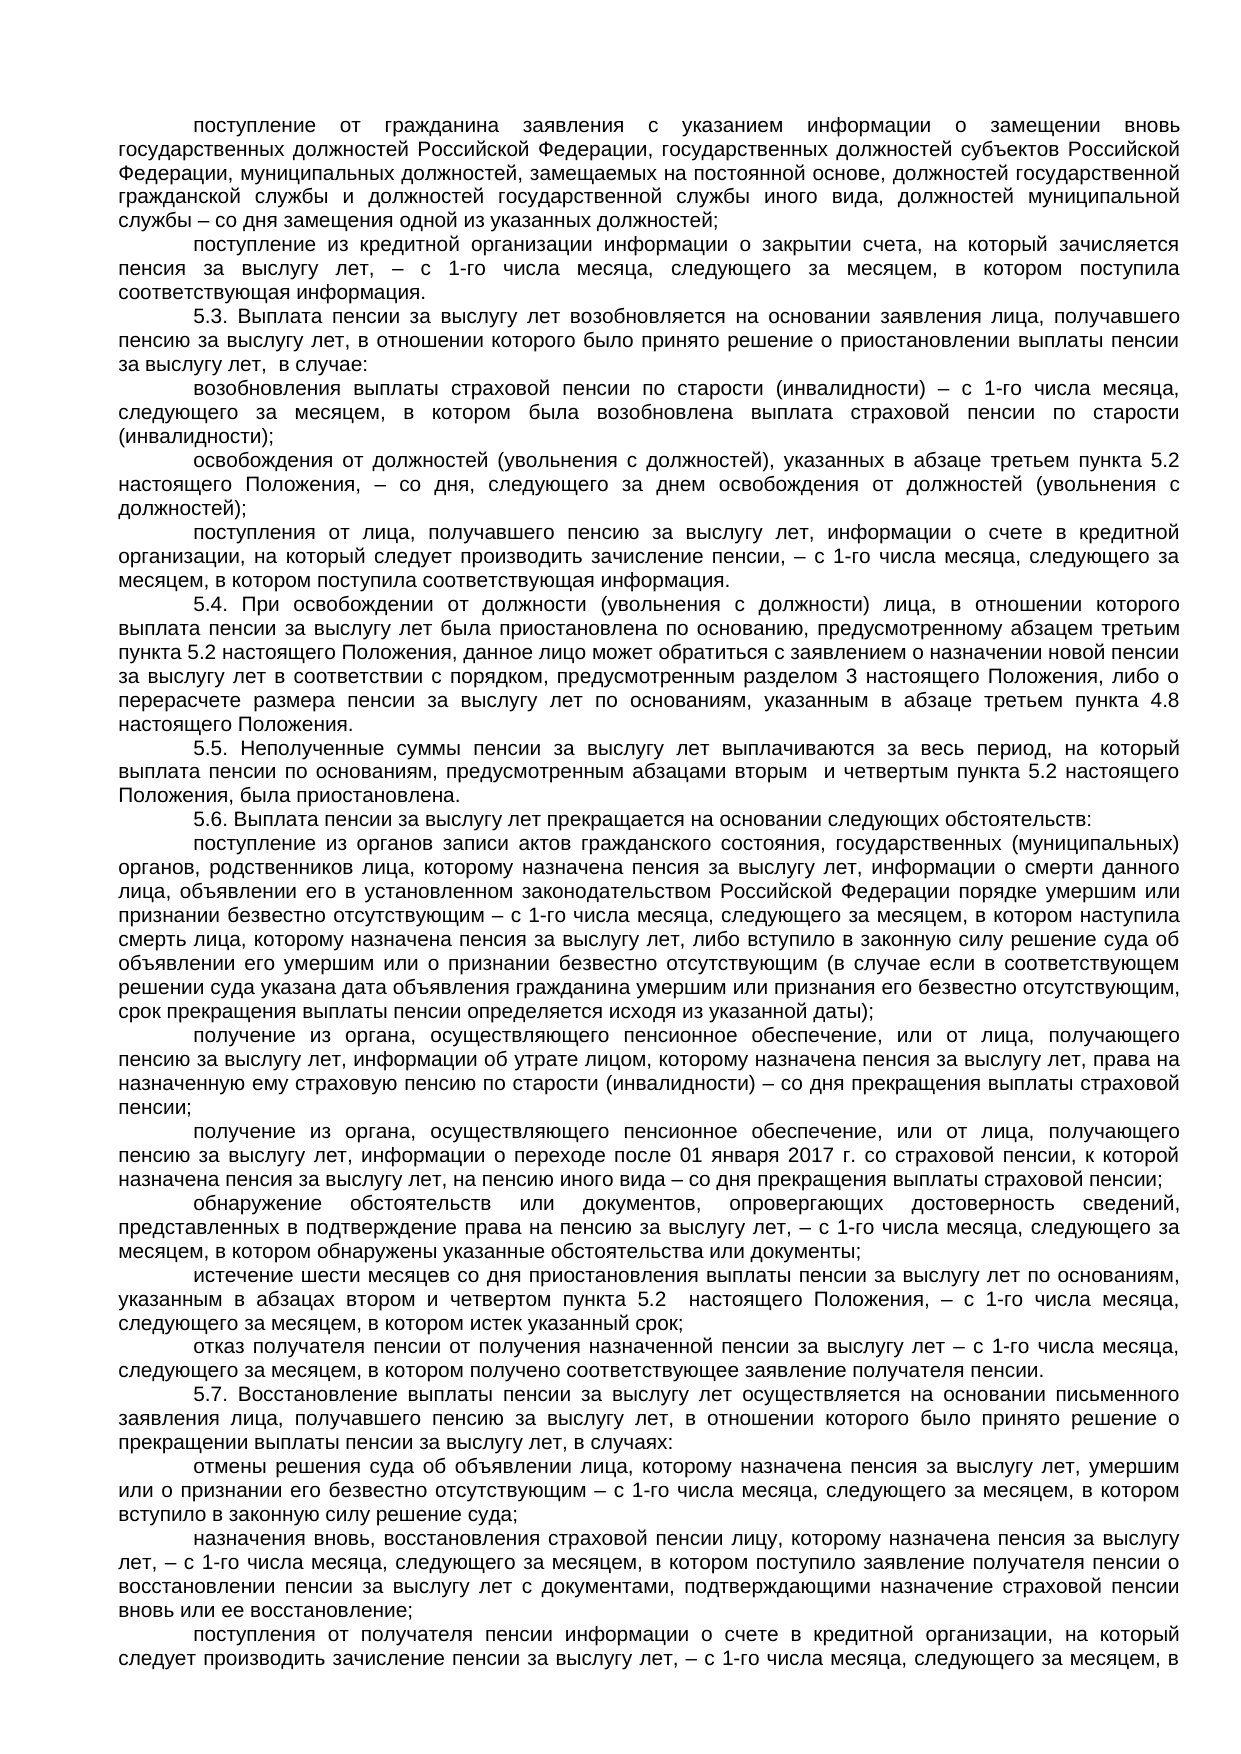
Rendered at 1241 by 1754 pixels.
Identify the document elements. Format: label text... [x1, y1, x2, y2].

text 5.3. Выплата пенсии за выслугу лет возобновляется на основании заявления лица, получавшего пенсию за выслугу лет, в отношении которого было принято решение о приостановлении выплаты пенсии за выслугу лет, в случае: [118, 304, 1181, 376]
text назначения вновь, восстановления страховой пенсии лицу, которому назначена пенсия за выслугу лет, – с 1-го числа месяца, следующего за месяцем, в котором поступило заявление получателя пенсии о восстановлении пенсии за выслугу лет с документами, подтверждающими назначение страховой пенсии вновь или ее восстановление; [118, 1526, 1181, 1622]
text 5.6. Выплата пенсии за выслугу лет прекращается на основании следующих обстоятельств: [118, 807, 1181, 831]
text получение из органа, осуществляющего пенсионное обеспечение, или от лица, получающего пенсию за выслугу лет, информации о переходе после 01 января 2017 г. со страховой пенсии, к которой назначена пенсия за выслугу лет, на пенсию иного вида – со дня прекращения выплаты страховой пенсии; [118, 1119, 1181, 1191]
text поступление из органов записи актов гражданского состояния, государственных (муниципальных) органов, родственников лица, которому назначена пенсия за выслугу лет, информации о смерти данного лица, объявлении его в установленном законодательством Российской Федерации порядке умершим или признании безвестно отсутствующим – с 1-го числа месяца, следующего за месяцем, в котором наступила смерть лица, которому назначена пенсия за выслугу лет, либо вступило в законную силу решение суда об объявлении его умершим или о признании безвестно отсутствующим (в случае если в соответствующем решении суда указана дата объявления гражданина умершим или признания его безвестно отсутствующим, срок прекращения выплаты пенсии определяется исходя из указанной даты); [118, 831, 1181, 1023]
text поступление из кредитной организации информации о закрытии счета, на который зачисляется пенсия за выслугу лет, – с 1-го числа месяца, следующего за месяцем, в котором поступила соответствующая информация. [118, 232, 1181, 304]
text 5.7. Восстановление выплаты пенсии за выслугу лет осуществляется на основании письменного заявления лица, получавшего пенсию за выслугу лет, в отношении которого было принято решение о прекращении выплаты пенсии за выслугу лет, в случаях: [118, 1382, 1181, 1454]
text отмены решения суда об объявлении лица, которому назначена пенсия за выслугу лет, умершим или о признании его безвестно отсутствующим – с 1-го числа месяца, следующего за месяцем, в котором вступило в законную силу решение суда; [118, 1454, 1181, 1526]
text возобновления выплаты страховой пенсии по старости (инвалидности) – с 1-го числа месяца, следующего за месяцем, в котором была возобновлена выплата страховой пенсии по старости (инвалидности); [118, 376, 1181, 448]
text истечение шести месяцев со дня приостановления выплаты пенсии за выслугу лет по основаниям, указанным в абзацах втором и четвертом пункта 5.2 настоящего Положения, – с 1-го числа месяца, следующего за месяцем, в котором истек указанный срок; [118, 1262, 1181, 1334]
text поступление от гражданина заявления с указанием информации о замещении вновь государственных должностей Российской Федерации, государственных должностей субъектов Российской Федерации, муниципальных должностей, замещаемых на постоянной основе, должностей государственной гражданской службы и должностей государственной службы иного вида, должностей муниципальной службы – со дня замещения одной из указанных должностей; [118, 112, 1181, 232]
text отказ получателя пенсии от получения назначенной пенсии за выслугу лет – с 1-го числа месяца, следующего за месяцем, в котором получено соответствующее заявление получателя пенсии. [118, 1334, 1181, 1382]
text освобождения от должностей (увольнения с должностей), указанных в абзаце третьем пункта 5.2 настоящего Положения, – со дня, следующего за днем освобождения от должностей (увольнения с должностей); [118, 448, 1181, 520]
text 5.4. При освобождении от должности (увольнения с должности) лица, в отношении которого выплата пенсии за выслугу лет была приостановлена по основанию, предусмотренному абзацем третьим пункта 5.2 настоящего Положения, данное лицо может обратиться с заявлением о назначении новой пенсии за выслугу лет в соответствии с порядком, предусмотренным разделом 3 настоящего Положения, либо о перерасчете размера пенсии за выслугу лет по основаниям, указанным в абзаце третьем пункта 4.8 настоящего Положения. [118, 592, 1181, 735]
text поступления от лица, получавшего пенсию за выслугу лет, информации о счете в кредитной организации, на который следует производить зачисление пенсии, – с 1-го числа месяца, следующего за месяцем, в котором поступила соответствующая информация. [118, 520, 1181, 592]
text 5.5. Неполученные суммы пенсии за выслугу лет выплачиваются за весь период, на который выплата пенсии по основаниям, предусмотренным абзацами вторым и четвертым пункта 5.2 настоящего Положения, была приостановлена. [118, 735, 1181, 807]
text обнаружение обстоятельств или документов, опровергающих достоверность сведений, представленных в подтверждение права на пенсию за выслугу лет, – с 1-го числа месяца, следующего за месяцем, в котором обнаружены указанные обстоятельства или документы; [118, 1191, 1181, 1262]
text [118, 1622, 1181, 1670]
text получение из органа, осуществляющего пенсионное обеспечение, или от лица, получающего пенсию за выслугу лет, информации об утрате лицом, которому назначена пенсия за выслугу лет, права на назначенную ему страховую пенсию по старости (инвалидности) – со дня прекращения выплаты страховой пенсии; [118, 1023, 1181, 1119]
